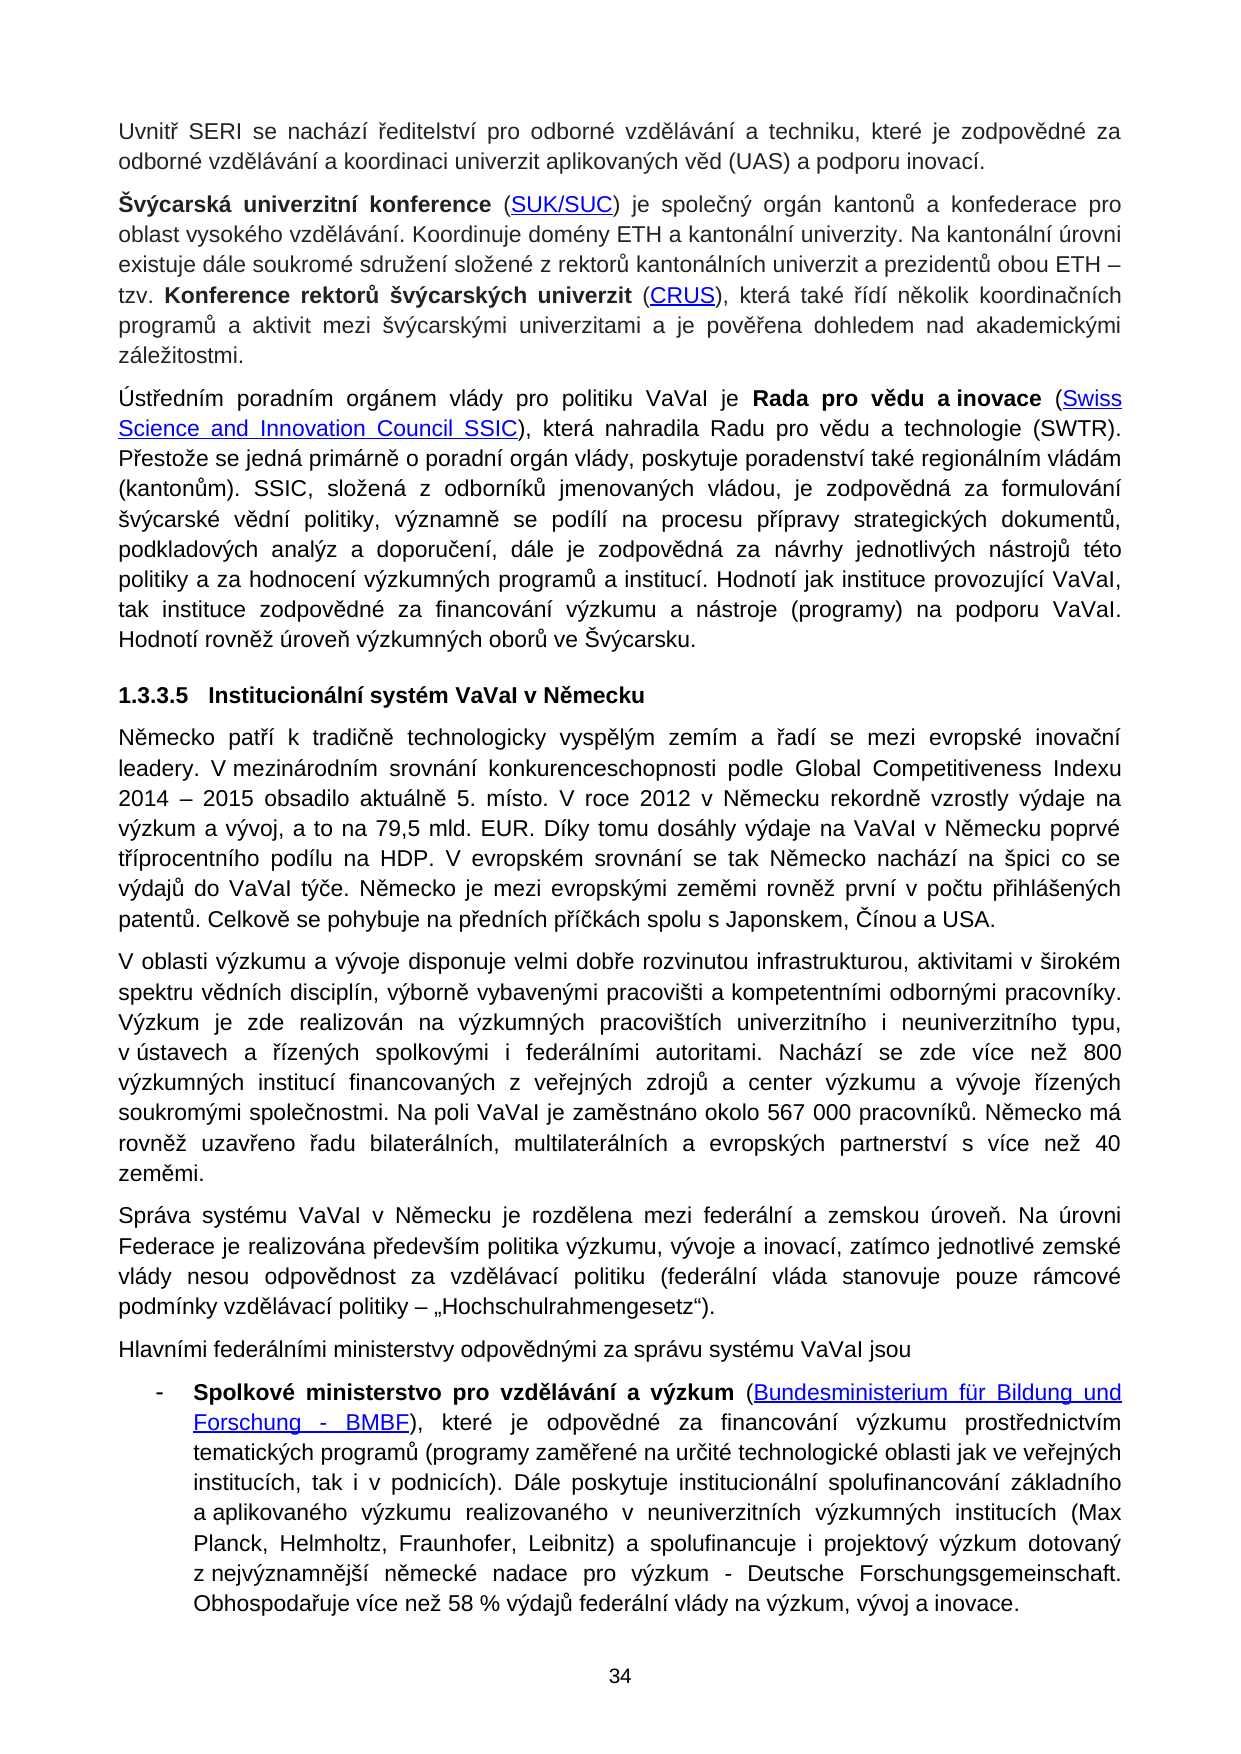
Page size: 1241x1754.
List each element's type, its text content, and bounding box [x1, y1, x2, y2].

text Správa systému VaVaI v Německu je rozdělena mezi federální a zemskou úroveň. Na úrovni Federace je realizována především politika výzkumu, vývoje a inovací, zatímco jednotlivé zemské vlády nesou odpovědnost za vzdělávací politiku (federální vláda stanovuje pouze rámcové podmínky vzdělávací politiky – „Hochschulrahmengesetz“). [118, 1202, 1122, 1319]
text Hlavními federálními ministerstvy odpovědnými za správu systému VaVaI jsou [118, 1336, 1122, 1362]
text V oblasti výzkumu a vývoje disponuje velmi dobře rozvinutou infrastrukturou, aktivitami v širokém spektru vědních disciplín, výborně vybavenými pracovišti a kompetentními odbornými pracovníky. Výzkum je zde realizován na výzkumných pracovištích univerzitního i neuniverzitního typu, v ústavech a řízených spolkovými i federálními autoritami. Nachází se zde více než 800 výzkumných institucí financovaných z veřejných zdrojů a center výzkumu a vývoje řízených soukromými společnostmi. Na poli VaVaI je zaměstnáno okolo 567 000 pracovníků. Německo má rovněž uzavřeno řadu bilaterálních, multilaterálních a evropských partnerství s více než 40 zeměmi. [118, 948, 1122, 1186]
list Spolkové ministerstvo pro vzdělávání a výzkum (Bundesministerium für Bildung und Forschung - BMBF), které je odpovědné za financování výzkumu prostřednictvím tematických programů (programy zaměřené na určité technologické oblasti jak ve veřejných institucích, tak i v podnicích). Dále poskytuje institucionální spolufinancování základního a aplikovaného výzkumu realizovaného v neuniverzitních výzkumných institucích (Max Planck, Helmholtz, Fraunhofer, Leibnitz) a spolufinancuje i projektový výzkum dotovaný z nejvýznamnější německé nadace pro výzkum - Deutsche Forschungsgemeinschaft. Obhospodařuje více než 58 % výdajů federální vlády na výzkum, vývoj a inovace. [156, 1378, 1122, 1616]
text Uvnitř SERI se nachází ředitelství pro odborné vzdělávání a techniku, které je zodpovědné za odborné vzdělávání a koordinaci univerzit aplikovaných věd (UAS) a podporu inovací. [118, 118, 1122, 175]
text Ústředním poradním orgánem vlády pro politiku VaVaI je Rada pro vědu a inovace (Swiss Science and Innovation Council SSIC), která nahradila Radu pro vědu a technologie (SWTR). Přestože se jedná primárně o poradní orgán vlády, poskytuje poradenství také regionálním vládám (kantonům). SSIC, složená z odborníků jmenovaných vládou, je zodpovědná za formulování švýcarské vědní politiky, významně se podílí na procesu přípravy strategických dokumentů, podkladových analýz a doporučení, dále je zodpovědná za návrhy jednotlivých nástrojů této politiky a za hodnocení výzkumných programů a institucí. Hodnotí jak instituce provozující VaVaI, tak instituce zodpovědné za financování výzkumu a nástroje (programy) na podporu VaVaI. Hodnotí rovněž úroveň výzkumných oborů ve Švýcarsku. [118, 385, 1122, 653]
text Německo patří k tradičně technologicky vyspělým zemím a řadí se mezi evropské inovační leadery. V mezinárodním srovnání konkurenceschopnosti podle Global Competitiveness Indexu 2014 – 2015 obsadilo aktuálně 5. místo. V roce 2012 v Německu rekordně vzrostly výdaje na výzkum a vývoj, a to na 79,5 mld. EUR. Díky tomu dosáhly výdaje na VaVaI v Německu poprvé tříprocentního podílu na HDP. V evropském srovnání se tak Německo nachází na špici co se výdajů do VaVaI týče. Německo je mezi evropskými zeměmi rovněž první v počtu přihlášených patentů. Celkově se pohybuje na předních příčkách spolu s Japonskem, Čínou a USA. [118, 724, 1122, 932]
subtitle Institucionální systém VaVaI v Německu [118, 682, 1122, 708]
text Švýcarská univerzitní konference (SUK/SUC) je společný orgán kantonů a konfederace pro oblast vysokého vzdělávání. Koordinuje domény ETH a kantonální univerzity. Na kantonální úrovni existuje dále soukromé sdružení složené z rektorů kantonálních univerzit a prezidentů obou ETH – tzv. Konference rektorů švýcarských univerzit (CRUS), která také řídí několik koordinačních programů a aktivit mezi švýcarskými univerzitami a je pověřena dohledem nad akademickými záležitostmi. [118, 191, 1122, 368]
